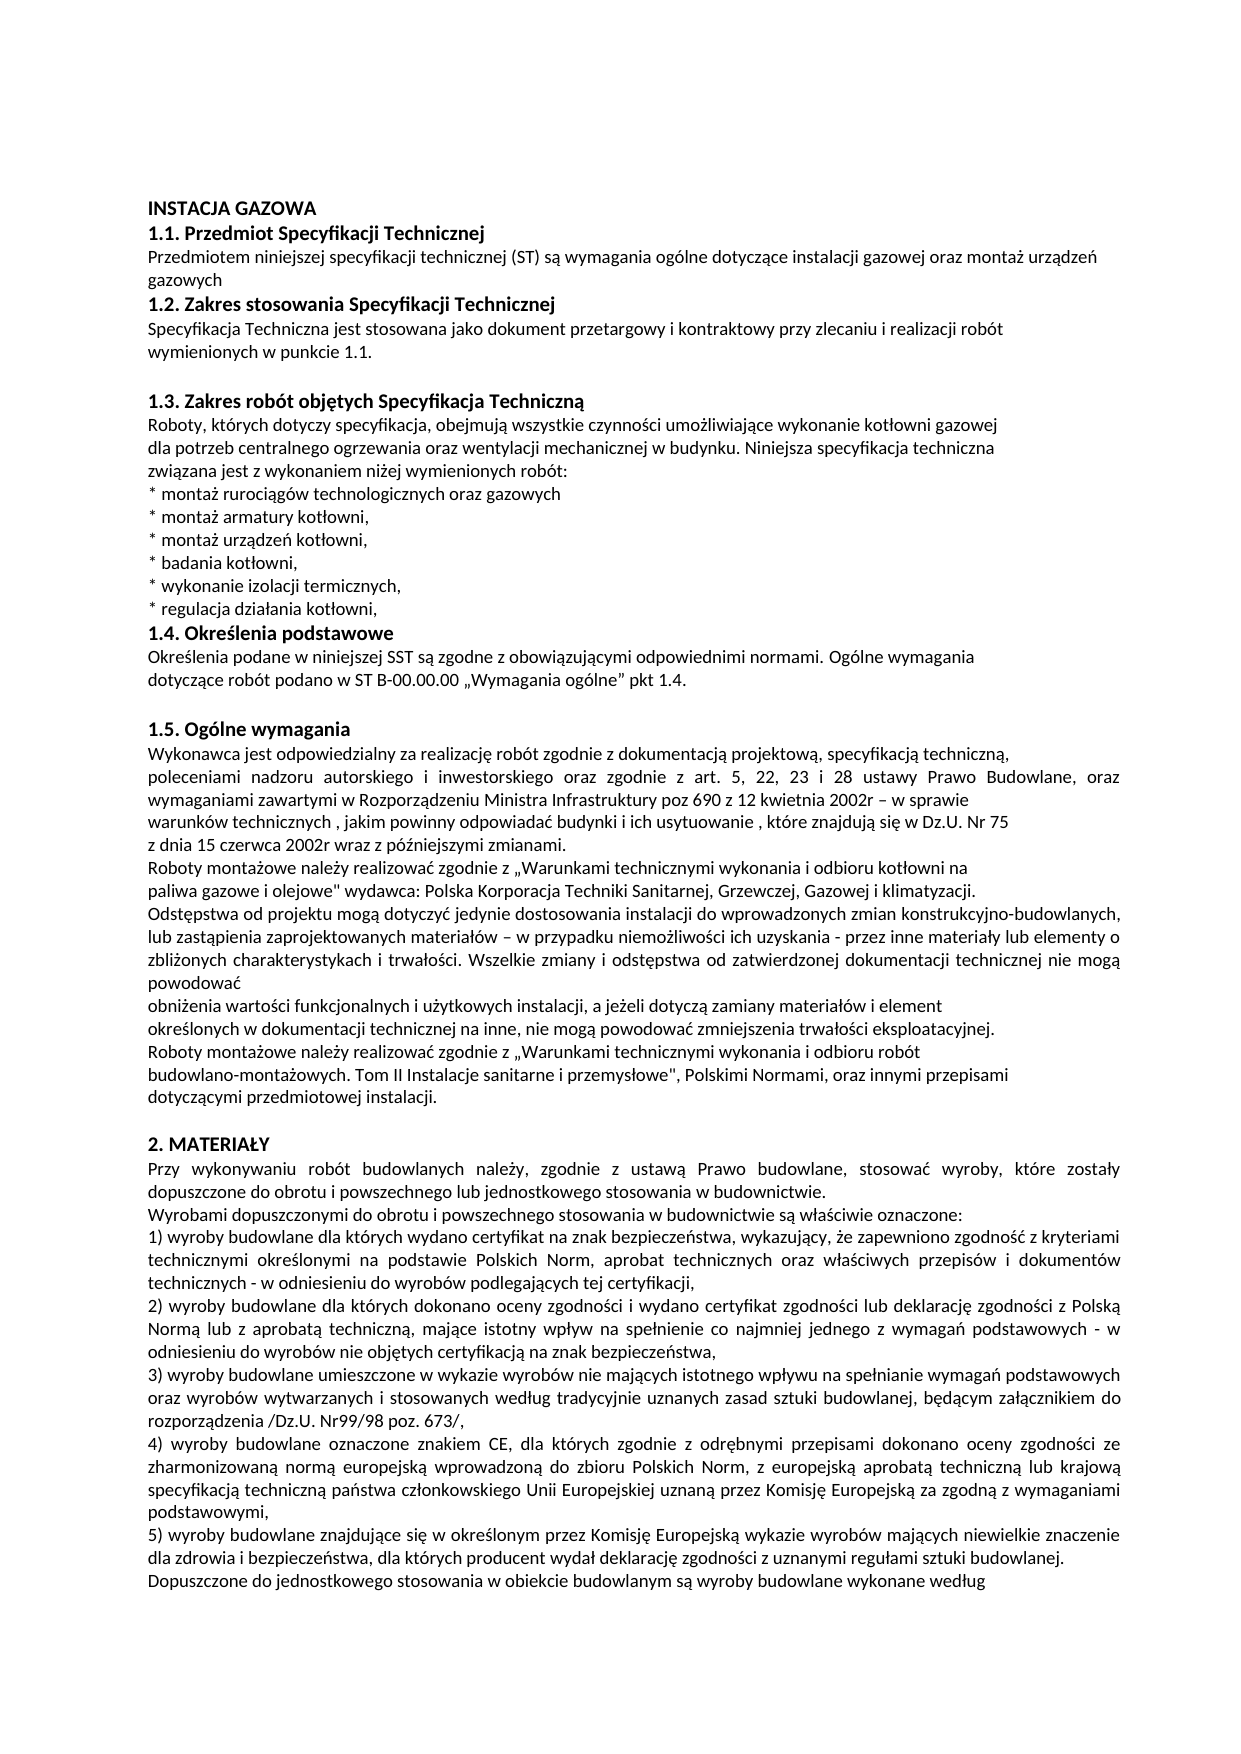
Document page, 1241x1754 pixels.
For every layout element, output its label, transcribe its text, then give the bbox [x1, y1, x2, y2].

text warunków technicznych , jakim powinny odpowiadać budynki i ich usytuowanie , które znajdują się w Dz.U. Nr 75 [148, 811, 1122, 833]
text poleceniami nadzoru autorskiego i inwestorskiego oraz zgodnie z art. 5, 22, 23 i 28 ustawy Prawo Budowlane, oraz wymaganiami zawartymi w Rozporządzeniu Ministra Infrastruktury poz 690 z 12 kwietnia 2002r – w sprawie [148, 765, 1122, 811]
text Przedmiotem niniejszej specyfikacji technicznej (ST) są wymagania ogólne dotyczące instalacji gazowej oraz montaż urządzeń gazowych [148, 246, 1122, 291]
text paliwa gazowe i olejowe" wydawca: Polska Korporacja Techniki Sanitarnej, Grzewczej, Gazowej i klimatyzacji. [148, 879, 1122, 902]
text * regulacja działania kotłowni, [148, 597, 1122, 620]
text INSTACJA GAZOWA [148, 195, 1122, 220]
text 3) wyroby budowlane umieszczone w wykazie wyrobów nie mających istotnego wpływu na spełnianie wymagań podstawowych oraz wyrobów wytwarzanych i stosowanych według tradycyjnie uznanych zasad sztuki budowlanej, będącym załącznikiem do rozporządzenia /Dz.U. Nr99/98 poz. 673/, [148, 1363, 1122, 1432]
text * montaż urządzeń kotłowni, [148, 528, 1122, 551]
text * badania kotłowni, [148, 551, 1122, 574]
text Roboty montażowe należy realizować zgodnie z „Warunkami technicznymi wykonania i odbioru kotłowni na [148, 856, 1122, 879]
text Roboty, których dotyczy specyfikacja, obejmują wszystkie czynności umożliwiające wykonanie kotłowni gazowej [148, 413, 1122, 436]
text Przy wykonywaniu robót budowlanych należy, zgodnie z ustawą Prawo budowlane, stosować wyroby, które zostały dopuszczone do obrotu i powszechnego lub jednostkowego stosowania w budownictwie. [148, 1157, 1122, 1203]
text Roboty montażowe należy realizować zgodnie z „Warunkami technicznymi wykonania i odbioru robót [148, 1040, 1122, 1063]
text * wykonanie izolacji termicznych, [148, 574, 1122, 597]
text 2. MATERIAŁY [148, 1131, 1122, 1157]
text * montaż rurociągów technologicznych oraz gazowych [148, 482, 1122, 505]
text związana jest z wykonaniem niżej wymienionych robót: [148, 459, 1122, 482]
text Wykonawca jest odpowiedzialny za realizację robót zgodnie z dokumentacją projektową, specyfikacją techniczną, [148, 742, 1122, 765]
text 1.2. Zakres stosowania Specyfikacji Technicznej [148, 291, 1122, 317]
text określonych w dokumentacji technicznej na inne, nie mogą powodować zmniejszenia trwałości eksploatacyjnej. [148, 1017, 1122, 1040]
text 4) wyroby budowlane oznaczone znakiem CE, dla których zgodnie z odrębnymi przepisami dokonano oceny zgodności ze zharmonizowaną normą europejską wprowadzoną do zbioru Polskich Norm, z europejską aprobatą techniczną lub krajową specyfikacją techniczną państwa członkowskiego Unii Europejskiej uznaną przez Komisję Europejską za zgodną z wymaganiami podstawowymi, [148, 1432, 1122, 1523]
text * montaż armatury kotłowni, [148, 505, 1122, 528]
text dotyczące robót podano w ST B-00.00.00 „Wymagania ogólne” pkt 1.4. [148, 668, 1122, 691]
text budowlano-montażowych. Tom II Instalacje sanitarne i przemysłowe", Polskimi Normami, oraz innymi przepisami [148, 1063, 1122, 1086]
text Specyfikacja Techniczna jest stosowana jako dokument przetargowy i kontraktowy przy zlecaniu i realizacji robót [148, 317, 1122, 340]
text 1.5. Ogólne wymagania [148, 716, 1122, 742]
text 1.4. Określenia podstawowe [148, 620, 1122, 645]
text 5) wyroby budowlane znajdujące się w określonym przez Komisję Europejską wykazie wyrobów mających niewielkie znaczenie dla zdrowia i bezpieczeństwa, dla których producent wydał deklarację zgodności z uznanymi regułami sztuki budowlanej. [148, 1523, 1122, 1569]
text Wyrobami dopuszczonymi do obrotu i powszechnego stosowania w budownictwie są właściwie oznaczone: [148, 1203, 1122, 1226]
text 2) wyroby budowlane dla których dokonano oceny zgodności i wydano certyfikat zgodności lub deklarację zgodności z Polską Normą lub z aprobatą techniczną, mające istotny wpływ na spełnienie co najmniej jednego z wymagań podstawowych - w odniesieniu do wyrobów nie objętych certyfikacją na znak bezpieczeństwa, [148, 1294, 1122, 1363]
text Określenia podane w niniejszej SST są zgodne z obowiązującymi odpowiednimi normami. Ogólne wymagania [148, 645, 1122, 668]
text dla potrzeb centralnego ogrzewania oraz wentylacji mechanicznej w budynku. Niniejsza specyfikacja techniczna [148, 436, 1122, 459]
text z dnia 15 czerwca 2002r wraz z późniejszymi zmianami. [148, 833, 1122, 856]
text 1.1. Przedmiot Specyfikacji Technicznej [148, 220, 1122, 246]
text 1.3. Zakres robót objętych Specyfikacja Techniczną [148, 388, 1122, 413]
text wymienionych w punkcie 1.1. [148, 340, 1122, 363]
text Odstępstwa od projektu mogą dotyczyć jedynie dostosowania instalacji do wprowadzonych zmian konstrukcyjno-budowlanych, lub zastąpienia zaprojektowanych materiałów – w przypadku niemożliwości ich uzyskania - przez inne materiały lub elementy o zbliżonych charakterystykach i trwałości. Wszelkie zmiany i odstępstwa od zatwierdzonej dokumentacji technicznej nie mogą powodować [148, 902, 1122, 994]
text Dopuszczone do jednostkowego stosowania w obiekcie budowlanym są wyroby budowlane wykonane według [148, 1569, 1122, 1592]
text dotyczącymi przedmiotowej instalacji. [148, 1086, 1122, 1108]
text 1) wyroby budowlane dla których wydano certyfikat na znak bezpieczeństwa, wykazujący, że zapewniono zgodność z kryteriami technicznymi określonymi na podstawie Polskich Norm, aprobat technicznych oraz właściwych przepisów i dokumentów technicznych - w odniesieniu do wyrobów podlegających tej certyfikacji, [148, 1226, 1122, 1294]
text obniżenia wartości funkcjonalnych i użytkowych instalacji, a jeżeli dotyczą zamiany materiałów i element [148, 994, 1122, 1017]
